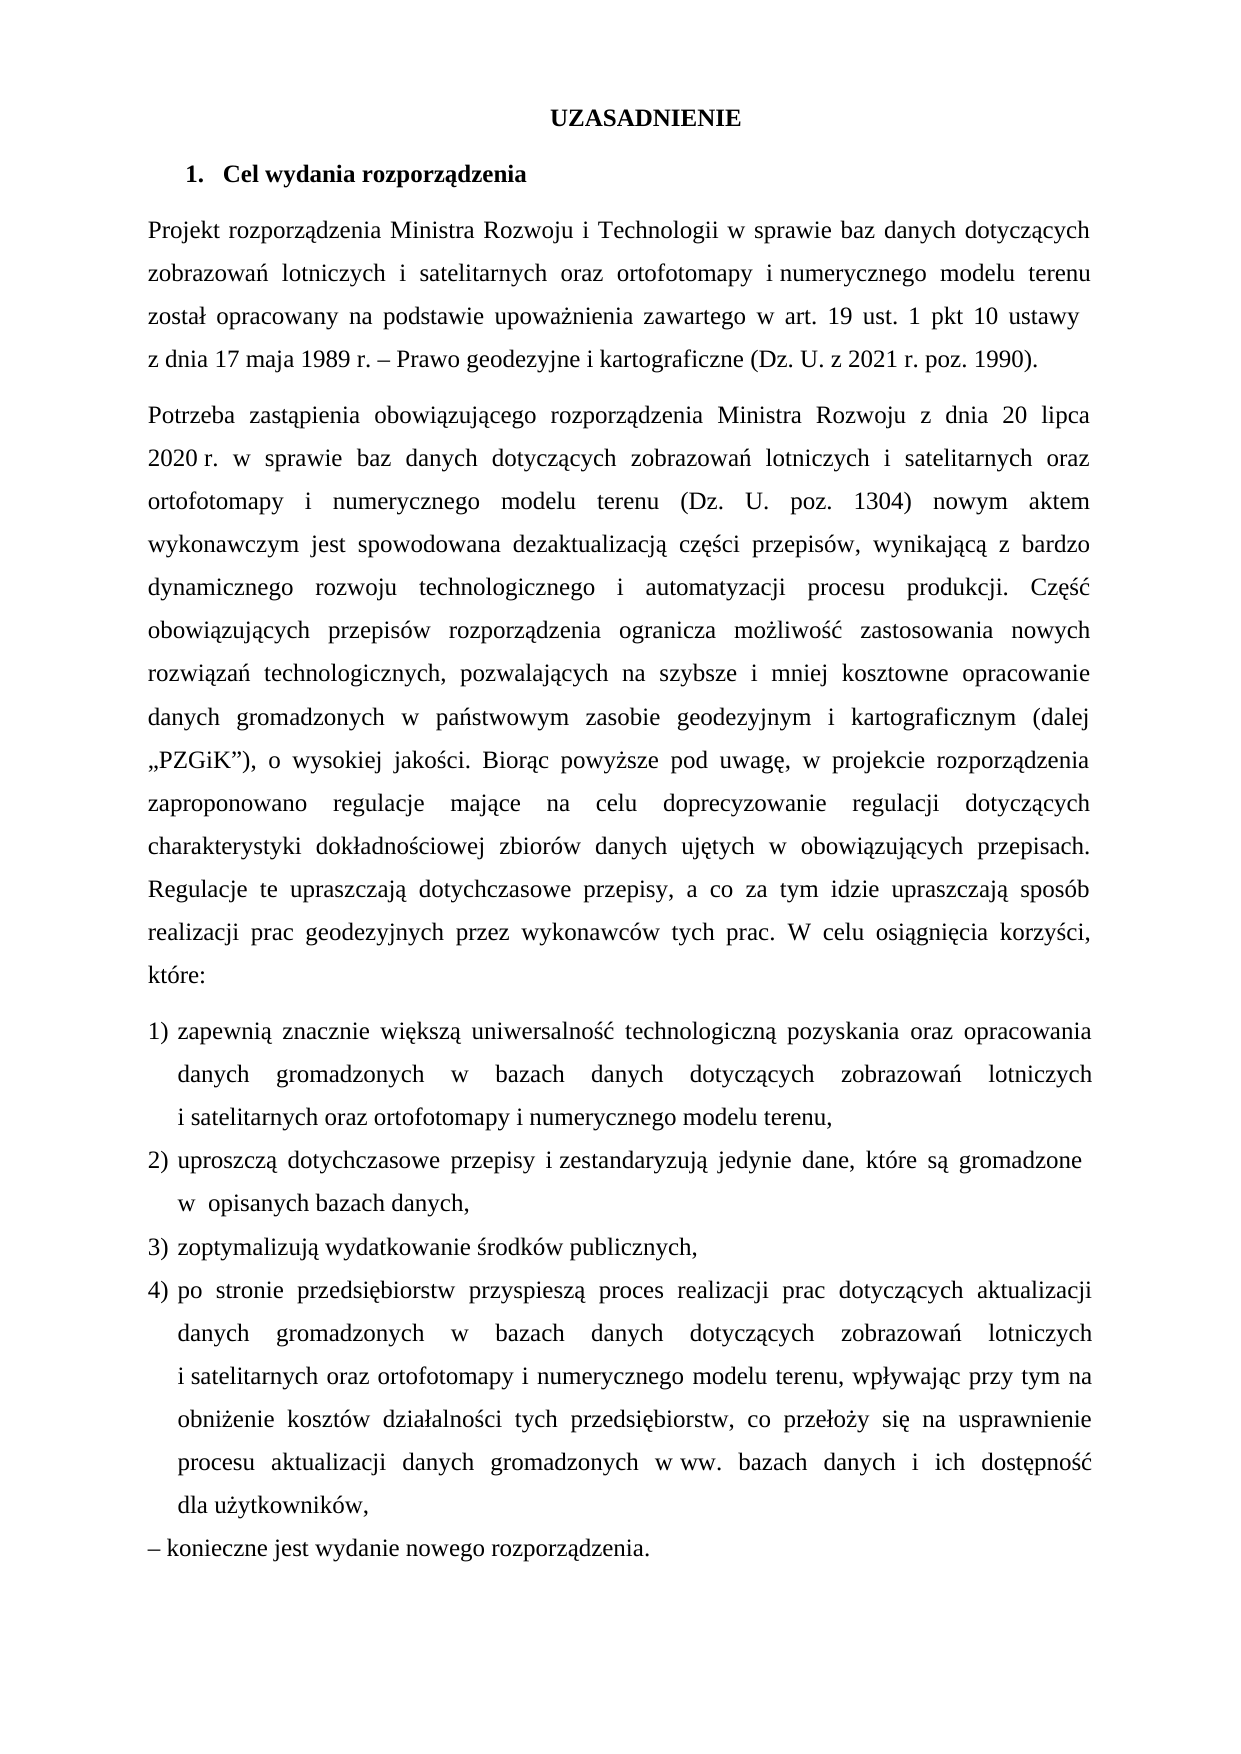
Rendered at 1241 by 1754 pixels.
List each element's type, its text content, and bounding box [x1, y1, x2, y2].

text – konieczne jest wydanie nowego rozporządzenia. [148, 1533, 1093, 1562]
list Cel wydania rozporządzenia [185, 159, 1091, 188]
list po stronie przedsiębiorstw przyspieszą proces realizacji prac dotyczących aktualizacji danych gromadzonych w bazach danych dotyczących zobrazowań lotniczych i satelitarnych oraz ortofotomapy i numerycznego modelu terenu, wpływając przy tym na obniżenie kosztów działalności tych przedsiębiorstw, co przełoży się na usprawnienie procesu aktualizacji danych gromadzonych w ww. bazach danych i ich dostępność dla użytkowników, [148, 1275, 1093, 1519]
list zoptymalizują wydatkowanie środków publicznych, [148, 1232, 1093, 1260]
text Projekt rozporządzenia Ministra Rozwoju i Technologii w sprawie baz danych dotyczących zobrazowań lotniczych i satelitarnych oraz ortofotomapy i numerycznego modelu terenu został opracowany na podstawie upoważnienia zawartego w art. 19 ust. 1 pkt 10 ustawy z dnia 17 maja 1989 r. – Prawo geodezyjne i kartograficzne (Dz. U. z 2021 r. poz. 1990). [148, 215, 1091, 373]
list zapewnią znacznie większą uniwersalność technologiczną pozyskania oraz opracowania danych gromadzonych w bazach danych dotyczących zobrazowań lotniczych i satelitarnych oraz ortofotomapy i numerycznego modelu terenu, [148, 1016, 1093, 1131]
text UZASADNIENIE [201, 103, 1091, 132]
list uproszczą dotychczasowe przepisy i zestandaryzują jedynie dane, które są gromadzone w opisanych bazach danych, [148, 1145, 1093, 1217]
text Potrzeba zastąpienia obowiązującego rozporządzenia Ministra Rozwoju z dnia 20 lipca 2020 r. w sprawie baz danych dotyczących zobrazowań lotniczych i satelitarnych oraz ortofotomapy i numerycznego modelu terenu (Dz. U. poz. 1304) nowym aktem wykonawczym jest spowodowana dezaktualizacją części przepisów, wynikającą z bardzo dynamicznego rozwoju technologicznego i automatyzacji procesu produkcji. Część obowiązujących przepisów rozporządzenia ogranicza możliwość zastosowania nowych rozwiązań technologicznych, pozwalających na szybsze i mniej kosztowne opracowanie danych gromadzonych w państwowym zasobie geodezyjnym i kartograficznym (dalej „PZGiK”), o wysokiej jakości. Biorąc powyższe pod uwagę, w projekcie rozporządzenia zaproponowano regulacje mające na celu doprecyzowanie regulacji dotyczących charakterystyki dokładnościowej zbiorów danych ujętych w obowiązujących przepisach. Regulacje te upraszczają dotychczasowe przepisy, a co za tym idzie upraszczają sposób realizacji prac geodezyjnych przez wykonawców tych prac. W celu osiągnięcia korzyści, które: [148, 400, 1091, 989]
